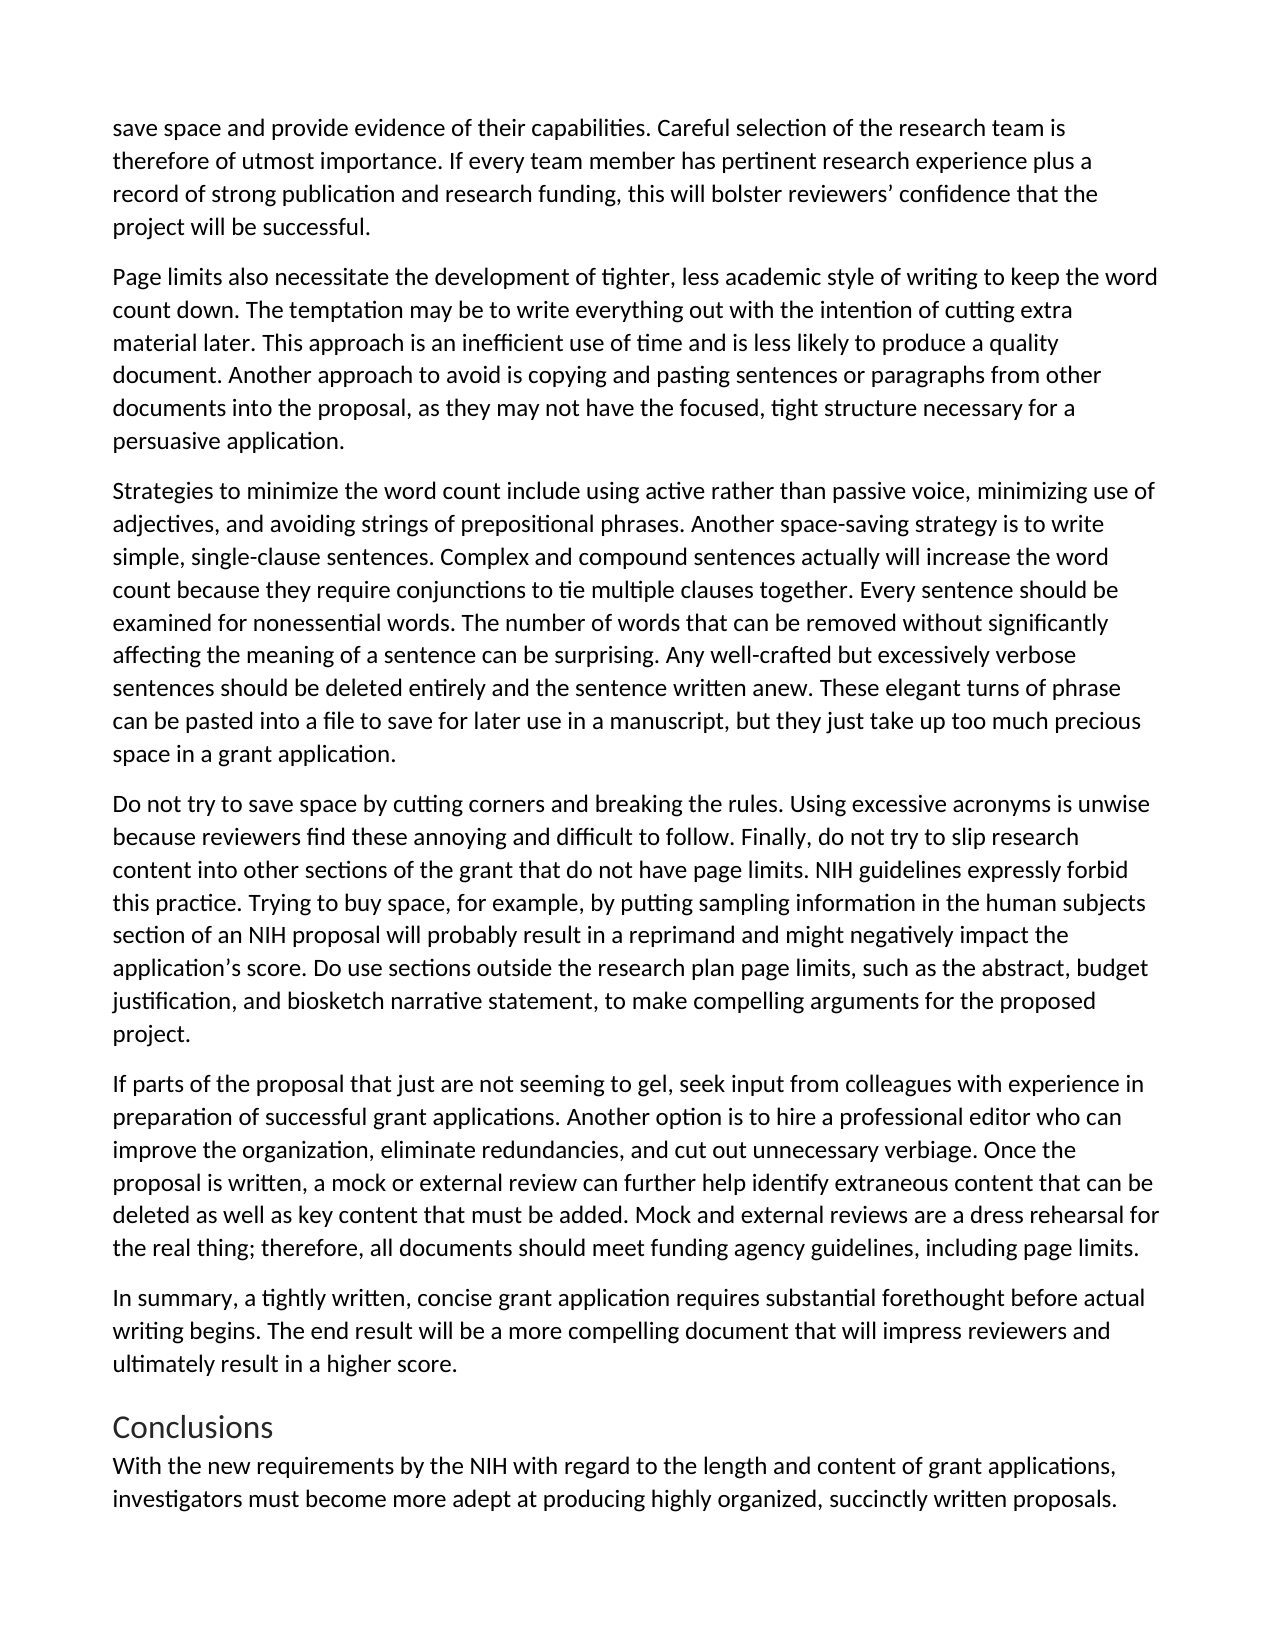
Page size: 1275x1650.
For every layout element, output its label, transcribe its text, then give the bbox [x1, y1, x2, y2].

text Do not try to save space by cutting corners and breaking the rules. Using excessive acronyms is unwise because reviewers find these annoying and difficult to follow. Finally, do not try to slip research content into other sections of the grant that do not have page limits. NIH guidelines expressly forbid this practice. Trying to buy space, for example, by putting sampling information in the human subjects section of an NIH proposal will probably result in a reprimand and might negatively impact the application’s score. Do use sections outside the research plan page limits, such as the abstract, budget justification, and biosketch narrative statement, to make compelling arguments for the proposed project. [112, 788, 1162, 1049]
subtitle Conclusions [112, 1406, 1162, 1447]
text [112, 112, 1162, 242]
text Strategies to minimize the word count include using active rather than passive voice, minimizing use of adjectives, and avoiding strings of prepositional phrases. Another space-saving strategy is to write simple, single-clause sentences. Complex and compound sentences actually will increase the word count because they require conjunctions to tie multiple clauses together. Every sentence should be examined for nonessential words. The number of words that can be removed without significantly affecting the meaning of a sentence can be surprising. Any well-crafted but excessively verbose sentences should be deleted entirely and the sentence written anew. These elegant turns of phrase can be pasted into a file to save for later use in a manuscript, but they just take up too much precious space in a grant application. [112, 475, 1162, 769]
text If parts of the proposal that just are not seeming to gel, seek input from colleagues with experience in preparation of successful grant applications. Another option is to hire a professional editor who can improve the organization, eliminate redundancies, and cut out unnecessary verbiage. Once the proposal is written, a mock or external review can further help identify extraneous content that can be deleted as well as key content that must be added. Mock and external reviews are a dress rehearsal for the real thing; therefore, all documents should meet funding agency guidelines, including page limits. [112, 1068, 1162, 1263]
text Page limits also necessitate the development of tighter, less academic style of writing to keep the word count down. The temptation may be to write everything out with the intention of cutting extra material later. This approach is an inefficient use of time and is less likely to produce a quality document. Another approach to avoid is copying and pasting sentences or paragraphs from other documents into the proposal, as they may not have the focused, tight structure necessary for a persuasive application. [112, 261, 1162, 456]
text In summary, a tightly written, concise grant application requires substantial forethought before actual writing begins. The end result will be a more compelling document that will impress reviewers and ultimately result in a higher score. [112, 1282, 1162, 1378]
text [112, 1450, 1162, 1513]
